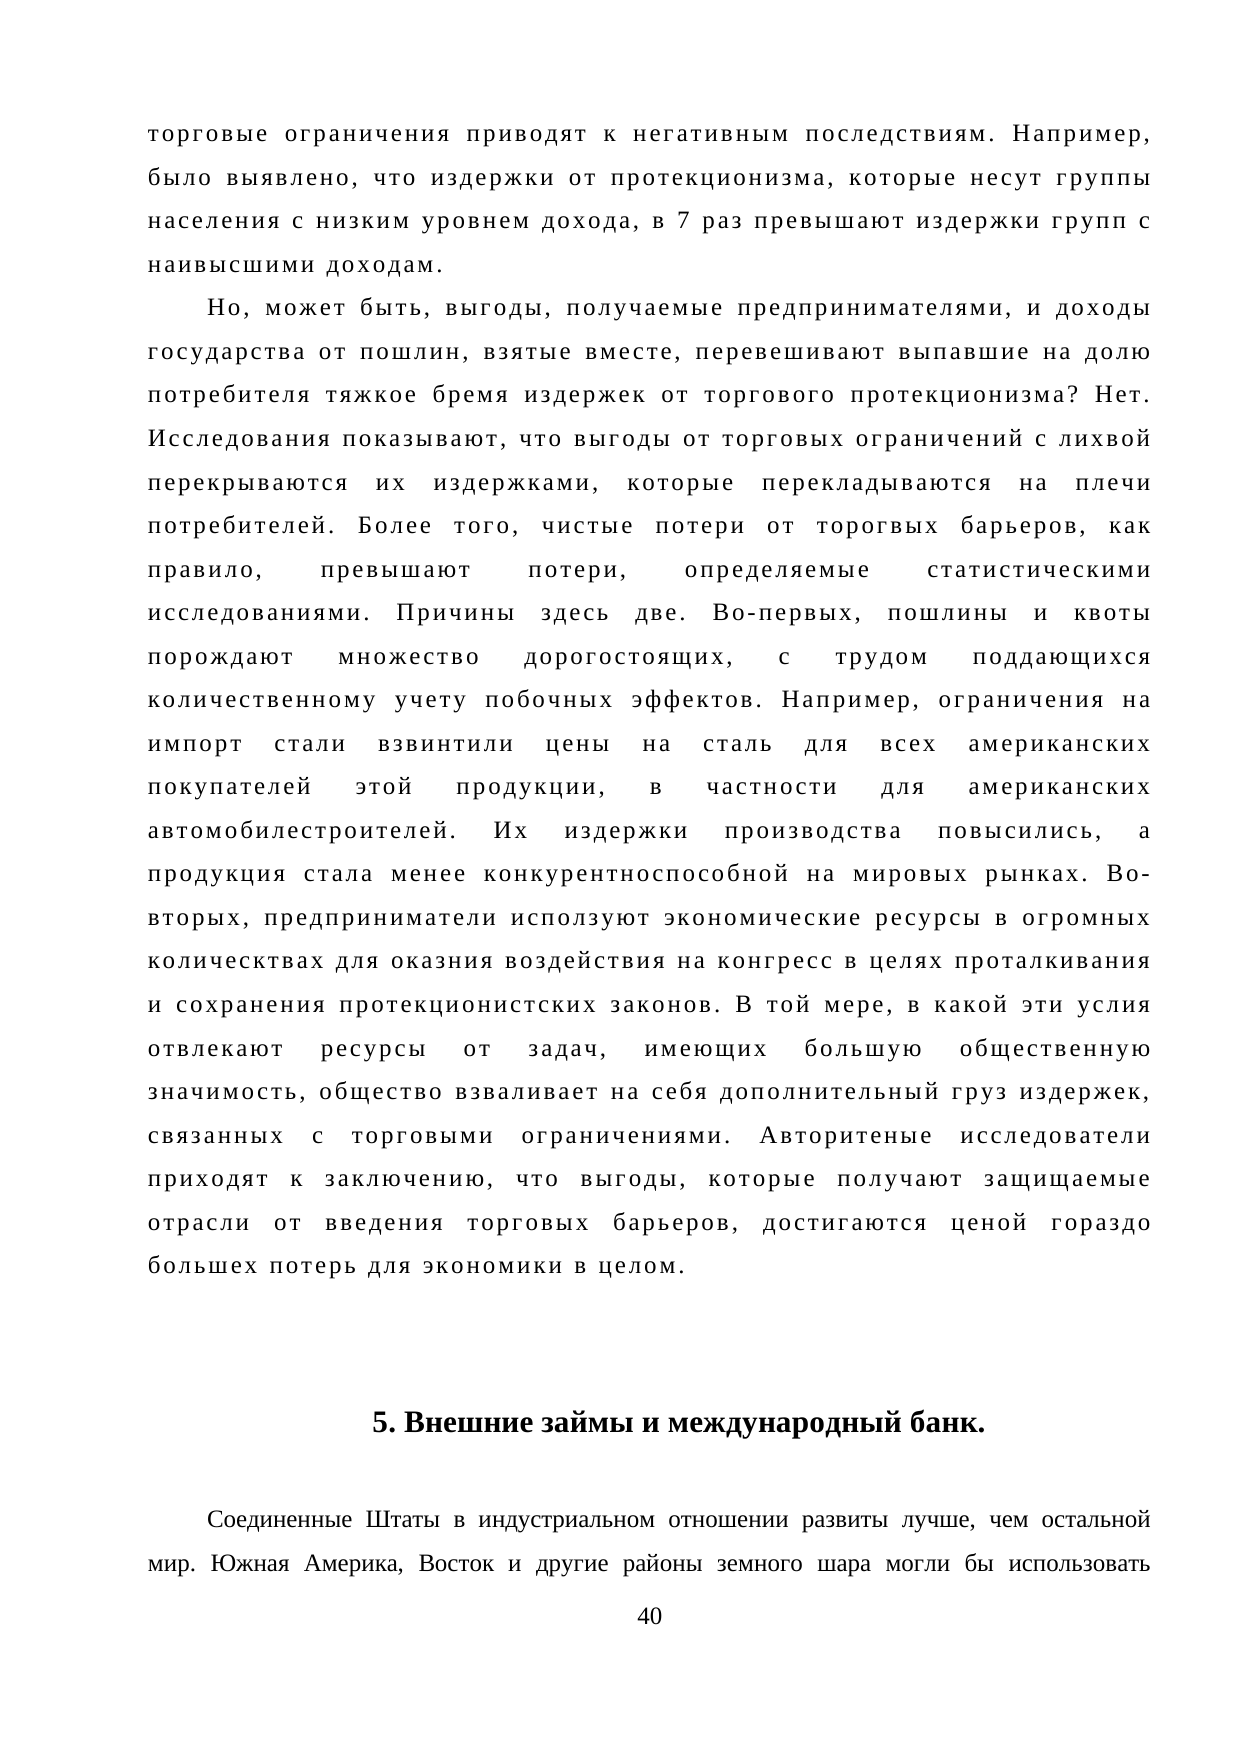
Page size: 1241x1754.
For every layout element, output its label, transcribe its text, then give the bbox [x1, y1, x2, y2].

text Но, может быть, выгоды, получаемые предпринимателями, и доходы государства от пошлин, взятые вместе, перевешивают выпавшие на долю потребителя тяжкое бремя издержек от торгового протекционизма? Нет. Исследования показывают, что выгоды от торговых ограничений с лихвой перекрываются их издержками, которые перекладываются на плечи потребителей. Более того, чистые потери от торогвых барьеров, как правило, превышают потери, определяемые статистическими исследованиями. Причины здесь две. Во-первых, пошлины и квоты порождают множество дорогостоящих, с трудом поддающихся количественному учету побочных эффектов. Например, ограничения на импорт стали взвинтили цены на сталь для всех американских покупателей этой продукции, в частности для американских автомобилестроителей. Их издержки производства повысились, а продукция стала менее конкурентноспособной на мировых рынках. Во-вторых, предприниматели исползуют экономические ресурсы в огромных колическтвах для оказния воздействия на конгресс в целях проталкивания и сохранения протекционистских законов. В той мере, в какой эти услия отвлекают ресурсы от задач, имеющих большую общественную значимость, общество взваливает на себя дополнительный груз издержек, связанных с торговыми ограничениями. Авторитеные исследователи приходят к заключению, что выгоды, которые получают защищаемые отрасли от введения торговых барьеров, достигаются ценой гораздо большех потерь для экономики в целом. [148, 292, 1152, 1279]
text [148, 1504, 1152, 1577]
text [148, 118, 1152, 278]
text 5. Внешние займы и международный банк. [148, 1403, 1152, 1439]
